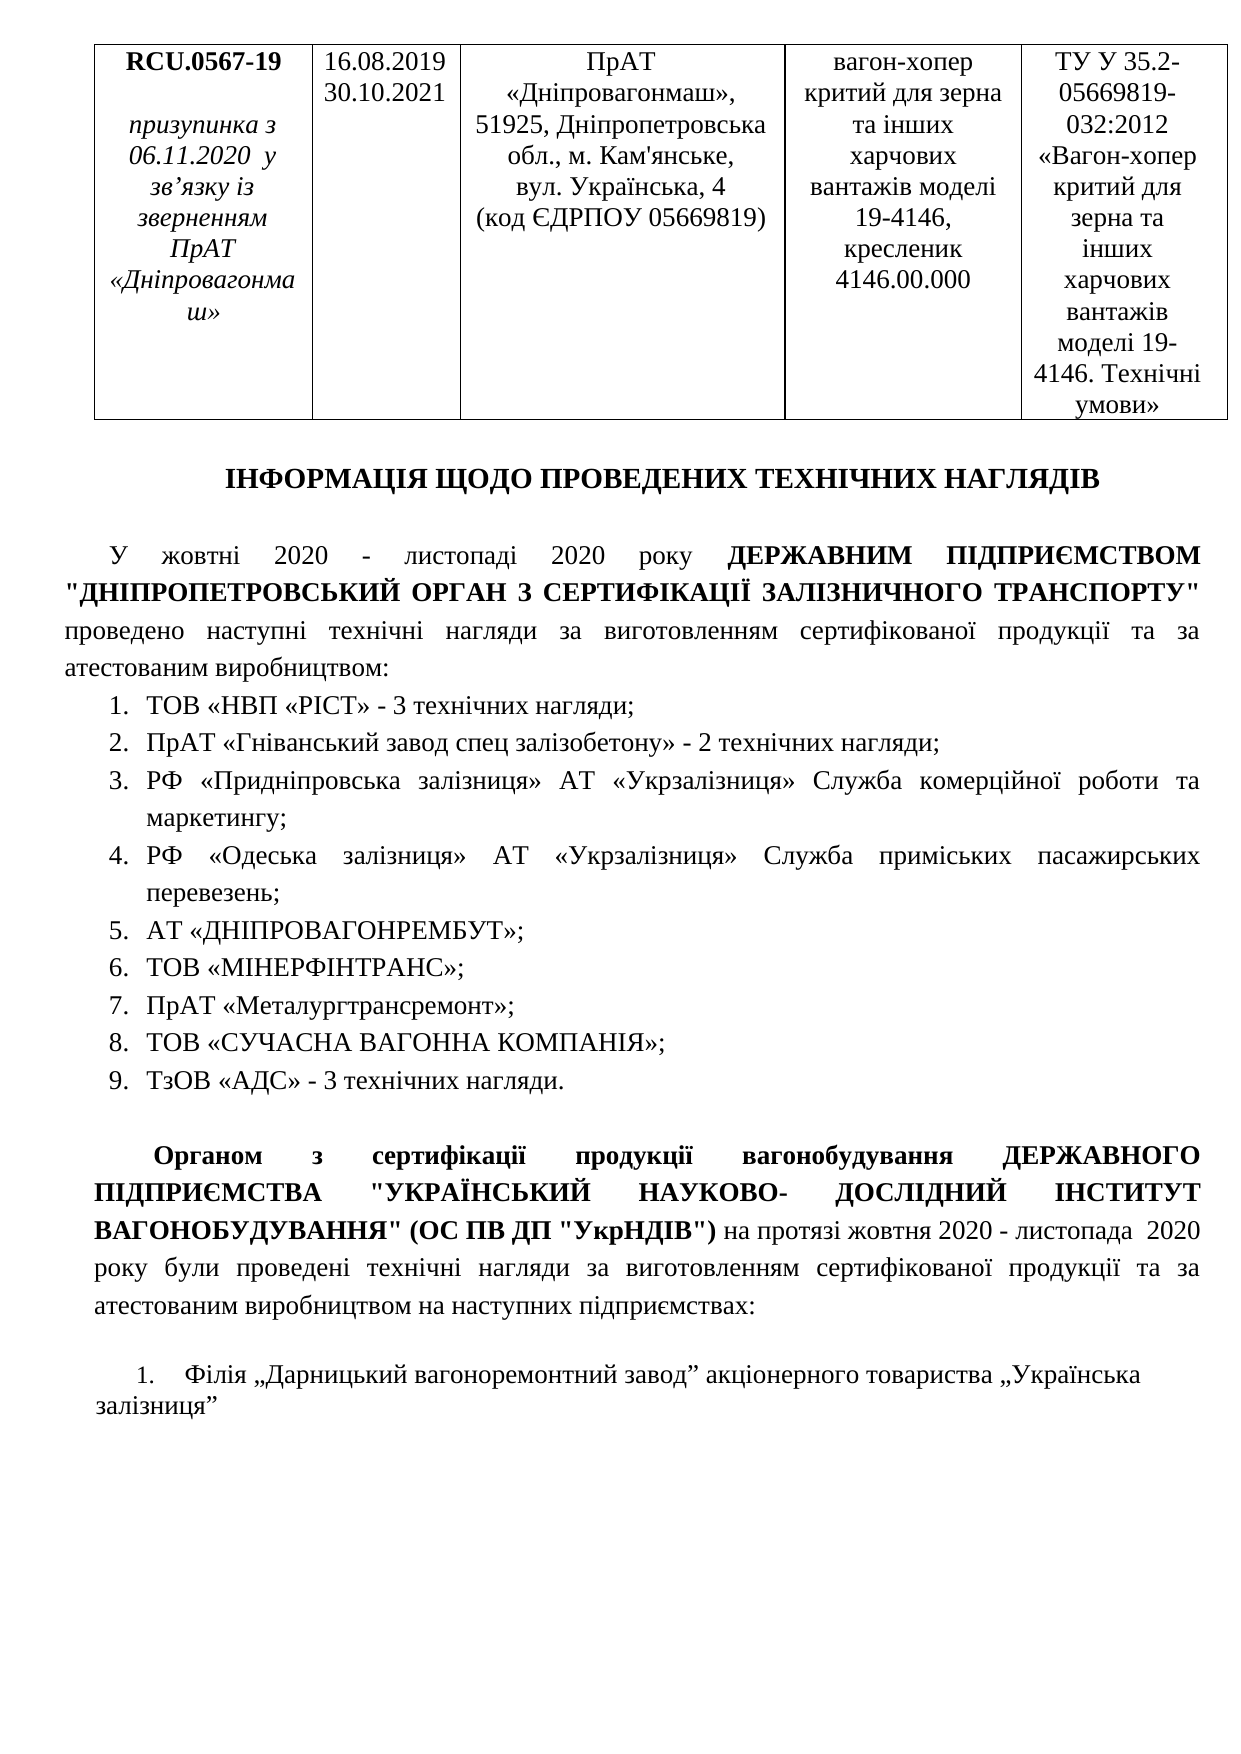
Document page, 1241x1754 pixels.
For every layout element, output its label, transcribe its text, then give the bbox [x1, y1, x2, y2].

list РФ «Одеська залізниця» АТ «Укрзалізниця» Служба приміських пасажирських перевезень; [109, 833, 1201, 908]
table_cell вагон-хопер критий для зерна та інших харчових вантажів моделі 19-4146, кресленик 4146.00.000 [786, 45, 1021, 419]
table_cell 16.08.2019 30.10.2021 [313, 45, 460, 419]
text ІНФОРМАЦІЯ ЩОДО ПРОВЕДЕНИХ ТЕХНІЧНИХ НАГЛЯДІВ [94, 458, 1231, 495]
table_cell ТУ У 35.2-05669819-032:2012 «Вагон-хопер критий для зерна та інших харчових вантажів моделі 19-4146. Технічні умови» [1022, 45, 1227, 419]
list ПрАТ «Гніванський завод спец залізобетону» - 2 технічних нагляди; [109, 720, 1201, 758]
table_cell ПрАТ «Дніпровагонмаш», 51925, Дніпропетровська обл., м. Кам'янське, вул. Українська, 4 (код ЄДРПОУ 05669819) [461, 45, 784, 419]
list ТОВ «НВП «РІСТ» - 3 технічних нагляди; [109, 683, 1201, 720]
list АТ «ДНІПРОВАГОНРЕМБУТ»; [109, 908, 1201, 945]
table_cell RCU.0567-19 призупинка з 06.11.2020 у зв’язку із зверненням ПрАТ «Дніпровагонмаш» [95, 45, 312, 419]
text У жовтні 2020 - листопаді 2020 року ДЕРЖАВНИМ ПІДПРИЄМСТВОМ "ДНІПРОПЕТРОВСЬКИЙ ОРГАН З СЕРТИФІКАЦІЇ ЗАЛІЗНИЧНОГО ТРАНСПОРТУ" проведено наступні технічні нагляди за виготовленням сертифікованої продукції та за атестованим виробництвом: [64, 533, 1201, 683]
list ТОВ «МІНЕРФІНТРАНС»; [109, 945, 1201, 983]
list РФ «Придніпровська залізниця» АТ «Укрзалізниця» Служба комерційної роботи та маркетингу; [109, 758, 1201, 833]
text Органом з сертифікації продукції вагонобудування ДЕРЖАВНОГО ПІДПРИЄМСТВА "УКРАЇНСЬКИЙ НАУКОВО- ДОСЛІДНИЙ ІНСТИТУТ ВАГОНОБУДУВАННЯ" (ОС ПВ ДП "УкрНДІВ") на протязі жовтня 2020 - листопада 2020 року були проведені технічні нагляди за виготовленням сертифікованої продукції та за атестованим виробництвом на наступних підприємствах: [94, 1133, 1201, 1320]
list ТзОВ «АДС» - 3 технічних нагляди. [109, 1058, 1201, 1095]
list ПрАТ «Металургтрансремонт»; [109, 983, 1201, 1020]
list Філія „Дарницький вагоноремонтний завод” акціонерного товариства „Українська залізниця” [95, 1358, 1240, 1420]
list ТОВ «СУЧАСНА ВАГОННА КОМПАНІЯ»; [109, 1020, 1201, 1058]
